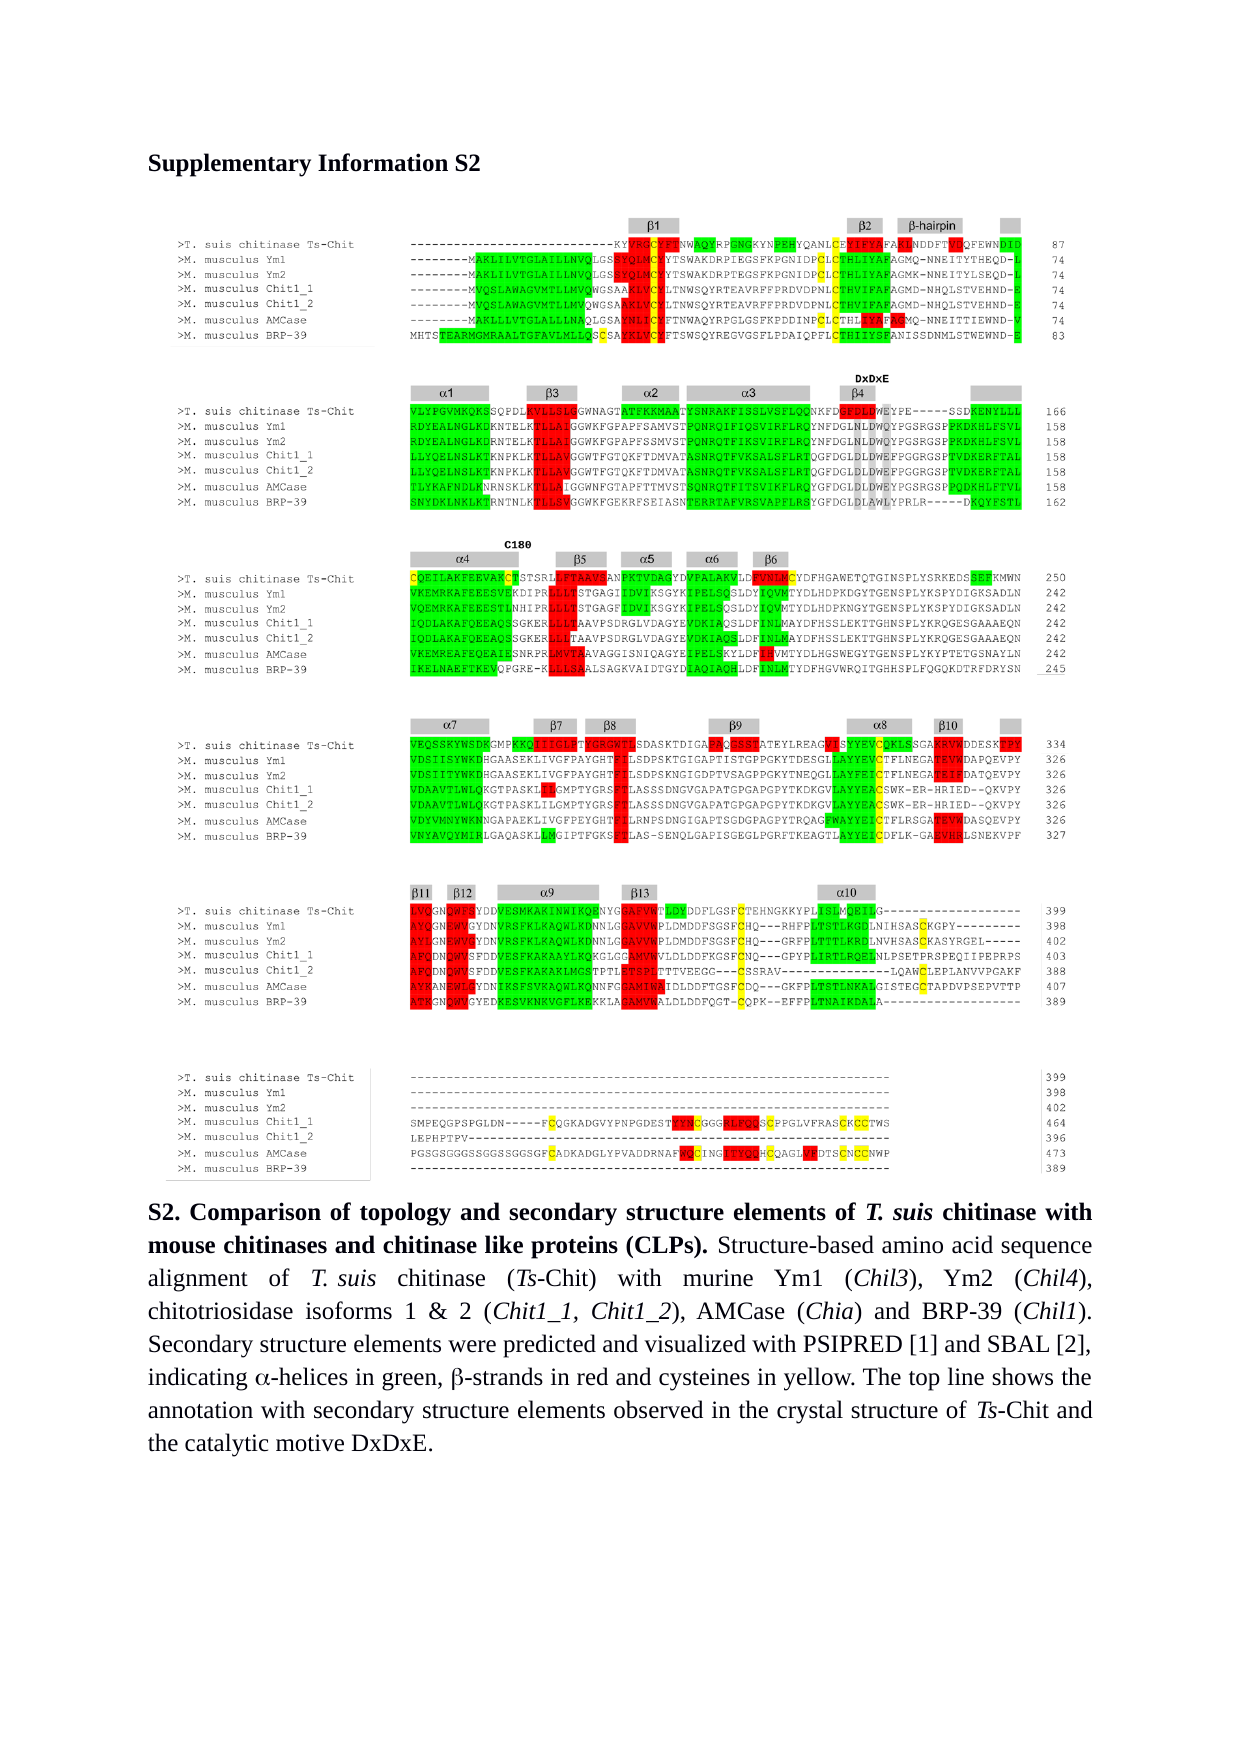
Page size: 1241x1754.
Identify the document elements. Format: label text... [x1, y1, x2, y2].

picture [147, 205, 1093, 1193]
text S2. Comparison of topology and secondary structure elements of T. suis chitinase with mouse chitinases and chitinase like proteins (CLPs). Structure-based amino acid sequence alignment of T. suis chitinase (Ts-Chit) with murine Ym1 (Chil3), Ym2 (Chil4), chitotriosidase isoforms 1 & 2 (Chit1_1, Chit1_2), AMCase (Chia) and BRP-39 (Chil1). Secondary structure elements were predicted and visualized with PSIPRED [1] and SBAL [2], indicating -helices in green, -strands in red and cysteines in yellow. The top line shows the annotation with secondary structure elements observed in the crystal structure of Ts-Chit and the catalytic motive DxDxE. [148, 1193, 1093, 1457]
text Supplementary Information S2 [148, 148, 1093, 176]
